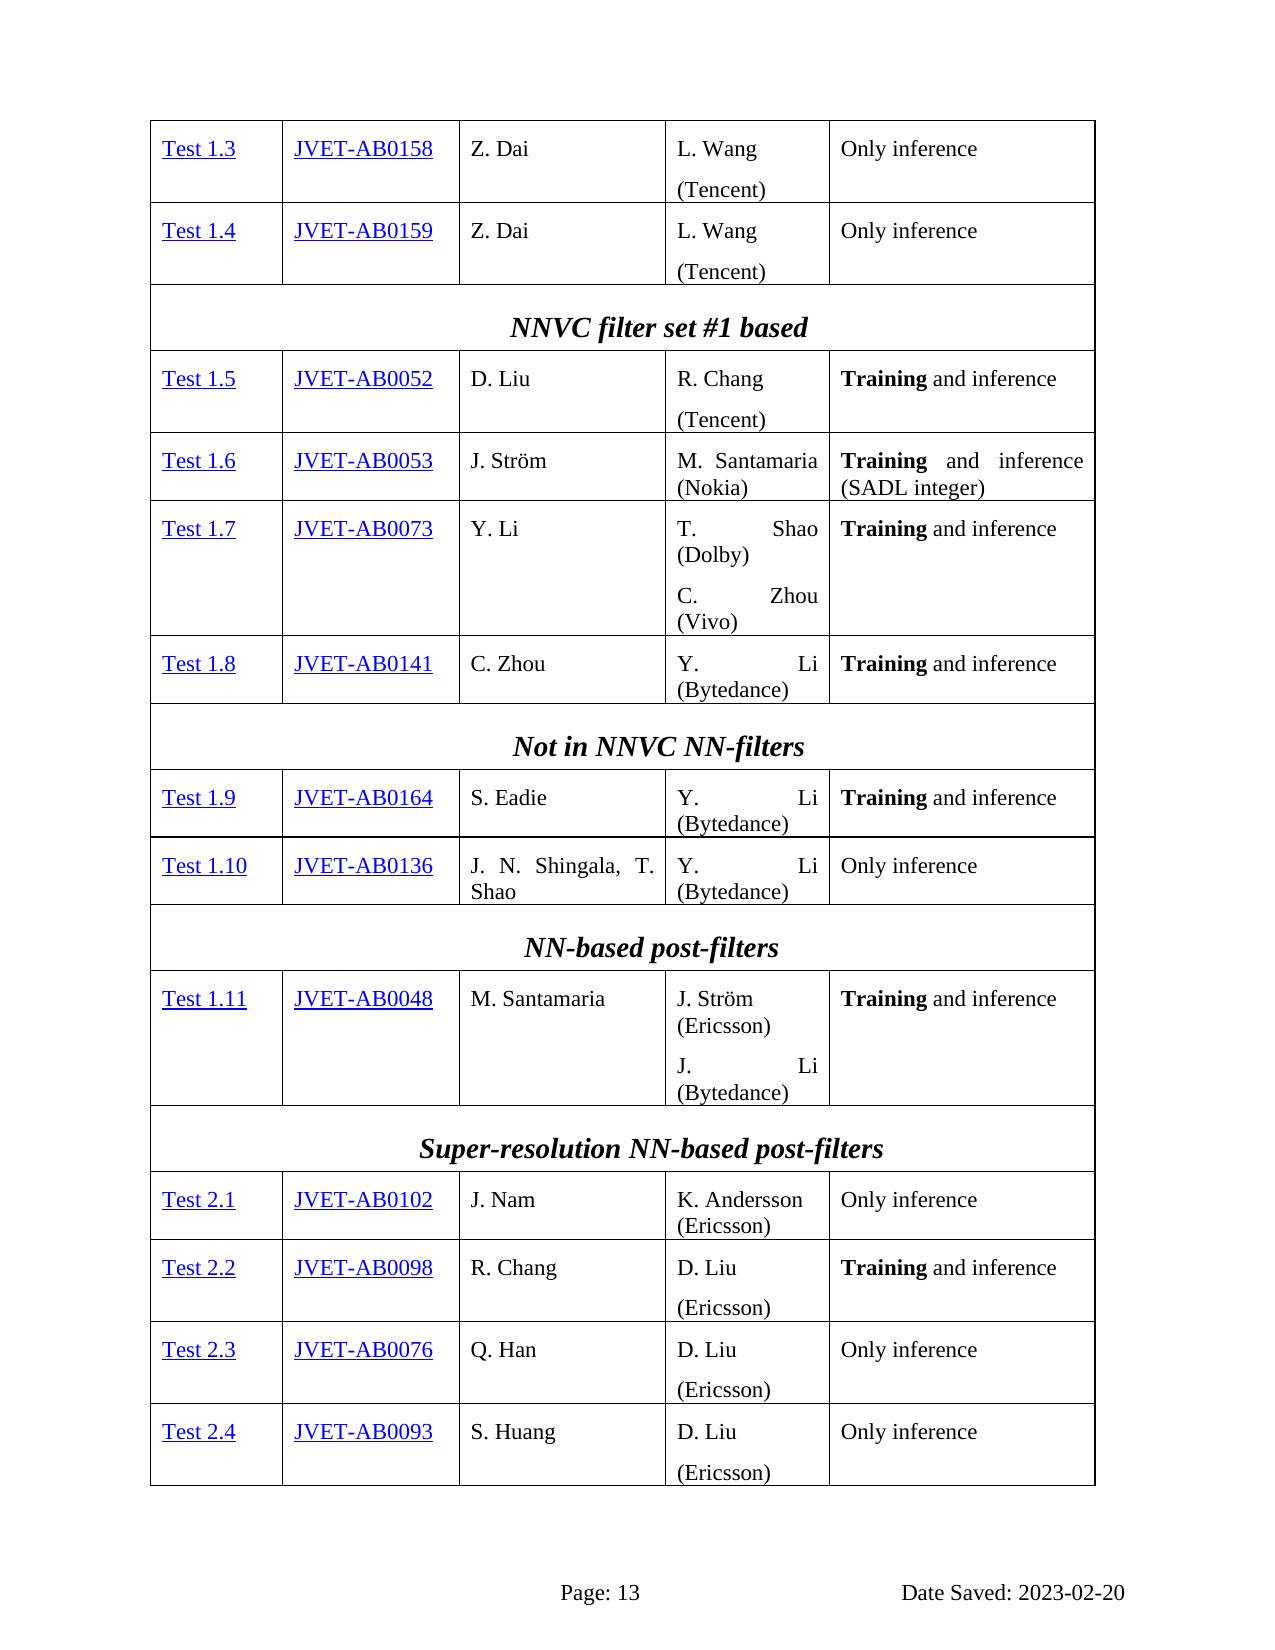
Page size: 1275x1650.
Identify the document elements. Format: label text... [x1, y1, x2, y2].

table_cell R. Chang [460, 1240, 665, 1321]
table_cell Test 1.3 [151, 121, 282, 202]
table_cell J. Ström (Ericsson) J. Li (Bytedance) [666, 971, 829, 1105]
table_cell NNVC filter set #1 based [151, 285, 1094, 350]
table_cell Test 2.4 [151, 1404, 282, 1485]
table_cell Test 2.2 [151, 1240, 282, 1321]
table_cell Test 1.5 [151, 351, 282, 432]
table_cell Y. Li [460, 501, 665, 635]
table_cell Not in NNVC NN-filters [151, 704, 1094, 768]
table_cell JVET-AB0159 [283, 203, 459, 284]
table_cell JVET-AB0073 [283, 501, 459, 635]
table_cell D. Liu [460, 351, 665, 432]
table_cell JVET-AB0158 [283, 121, 459, 202]
table_cell Training and inference [830, 351, 1094, 432]
table_cell Only inference [830, 1172, 1094, 1239]
table_cell Training and inference [830, 501, 1094, 635]
table_cell M. Santamaria [460, 971, 665, 1105]
table_cell L. Wang (Tencent) [666, 121, 829, 202]
table_cell JVET-AB0164 [283, 770, 459, 836]
table_cell Test 1.10 [151, 838, 282, 904]
table_cell Only inference [830, 838, 1094, 904]
table_cell Y. Li (Bytedance) [666, 636, 829, 703]
table_cell S. Huang [460, 1404, 665, 1485]
table_cell Z. Dai [460, 121, 665, 202]
table_cell Only inference [830, 1322, 1094, 1403]
table_cell R. Chang (Tencent) [666, 351, 829, 432]
table_cell D. Liu (Ericsson) [666, 1322, 829, 1403]
table_cell Training and inference [830, 636, 1094, 703]
table_cell Super-resolution NN-based post-filters [151, 1106, 1094, 1171]
table_cell Only inference [830, 121, 1094, 202]
table_cell Training and inference (SADL integer) [830, 433, 1094, 500]
table_cell K. Andersson (Ericsson) [666, 1172, 829, 1239]
table_cell J. Ström [460, 433, 665, 500]
table_cell Test 1.4 [151, 203, 282, 284]
table_cell D. Liu (Ericsson) [666, 1404, 829, 1485]
table_cell Test 1.6 [151, 433, 282, 500]
table_cell Only inference [830, 203, 1094, 284]
table_cell L. Wang (Tencent) [666, 203, 829, 284]
table_cell Test 1.9 [151, 770, 282, 836]
table_cell Only inference [830, 1404, 1094, 1485]
table_cell Training and inference [830, 770, 1094, 836]
table_cell JVET-AB0102 [283, 1172, 459, 1239]
table_cell JVET-AB0093 [283, 1404, 459, 1485]
table_cell Test 2.1 [151, 1172, 282, 1239]
table_cell M. Santamaria (Nokia) [666, 433, 829, 500]
table_cell Test 2.3 [151, 1322, 282, 1403]
table_cell Test 1.11 [151, 971, 282, 1105]
table_cell J. Nam [460, 1172, 665, 1239]
table_cell J. N. Shingala, T. Shao [460, 838, 665, 904]
table_cell JVET-AB0076 [283, 1322, 459, 1403]
table_cell D. Liu (Ericsson) [666, 1240, 829, 1321]
table_cell Training and inference [830, 971, 1094, 1105]
table_cell T. Shao (Dolby) C. Zhou (Vivo) [666, 501, 829, 635]
table_cell JVET-AB0052 [283, 351, 459, 432]
table_cell Training and inference [830, 1240, 1094, 1321]
table_cell JVET-AB0141 [283, 636, 459, 703]
table_cell Y. Li (Bytedance) [666, 770, 829, 836]
table_cell JVET-AB0053 [283, 433, 459, 500]
table_cell Z. Dai [460, 203, 665, 284]
table_cell Q. Han [460, 1322, 665, 1403]
table_cell Test 1.8 [151, 636, 282, 703]
table_cell Y. Li (Bytedance) [666, 838, 829, 904]
table_cell JVET-AB0048 [283, 971, 459, 1105]
table_cell C. Zhou [460, 636, 665, 703]
table_cell S. Eadie [460, 770, 665, 836]
table_cell JVET-AB0136 [283, 838, 459, 904]
table_cell Test 1.7 [151, 501, 282, 635]
table_cell JVET-AB0098 [283, 1240, 459, 1321]
table_cell NN-based post-filters [151, 905, 1094, 970]
